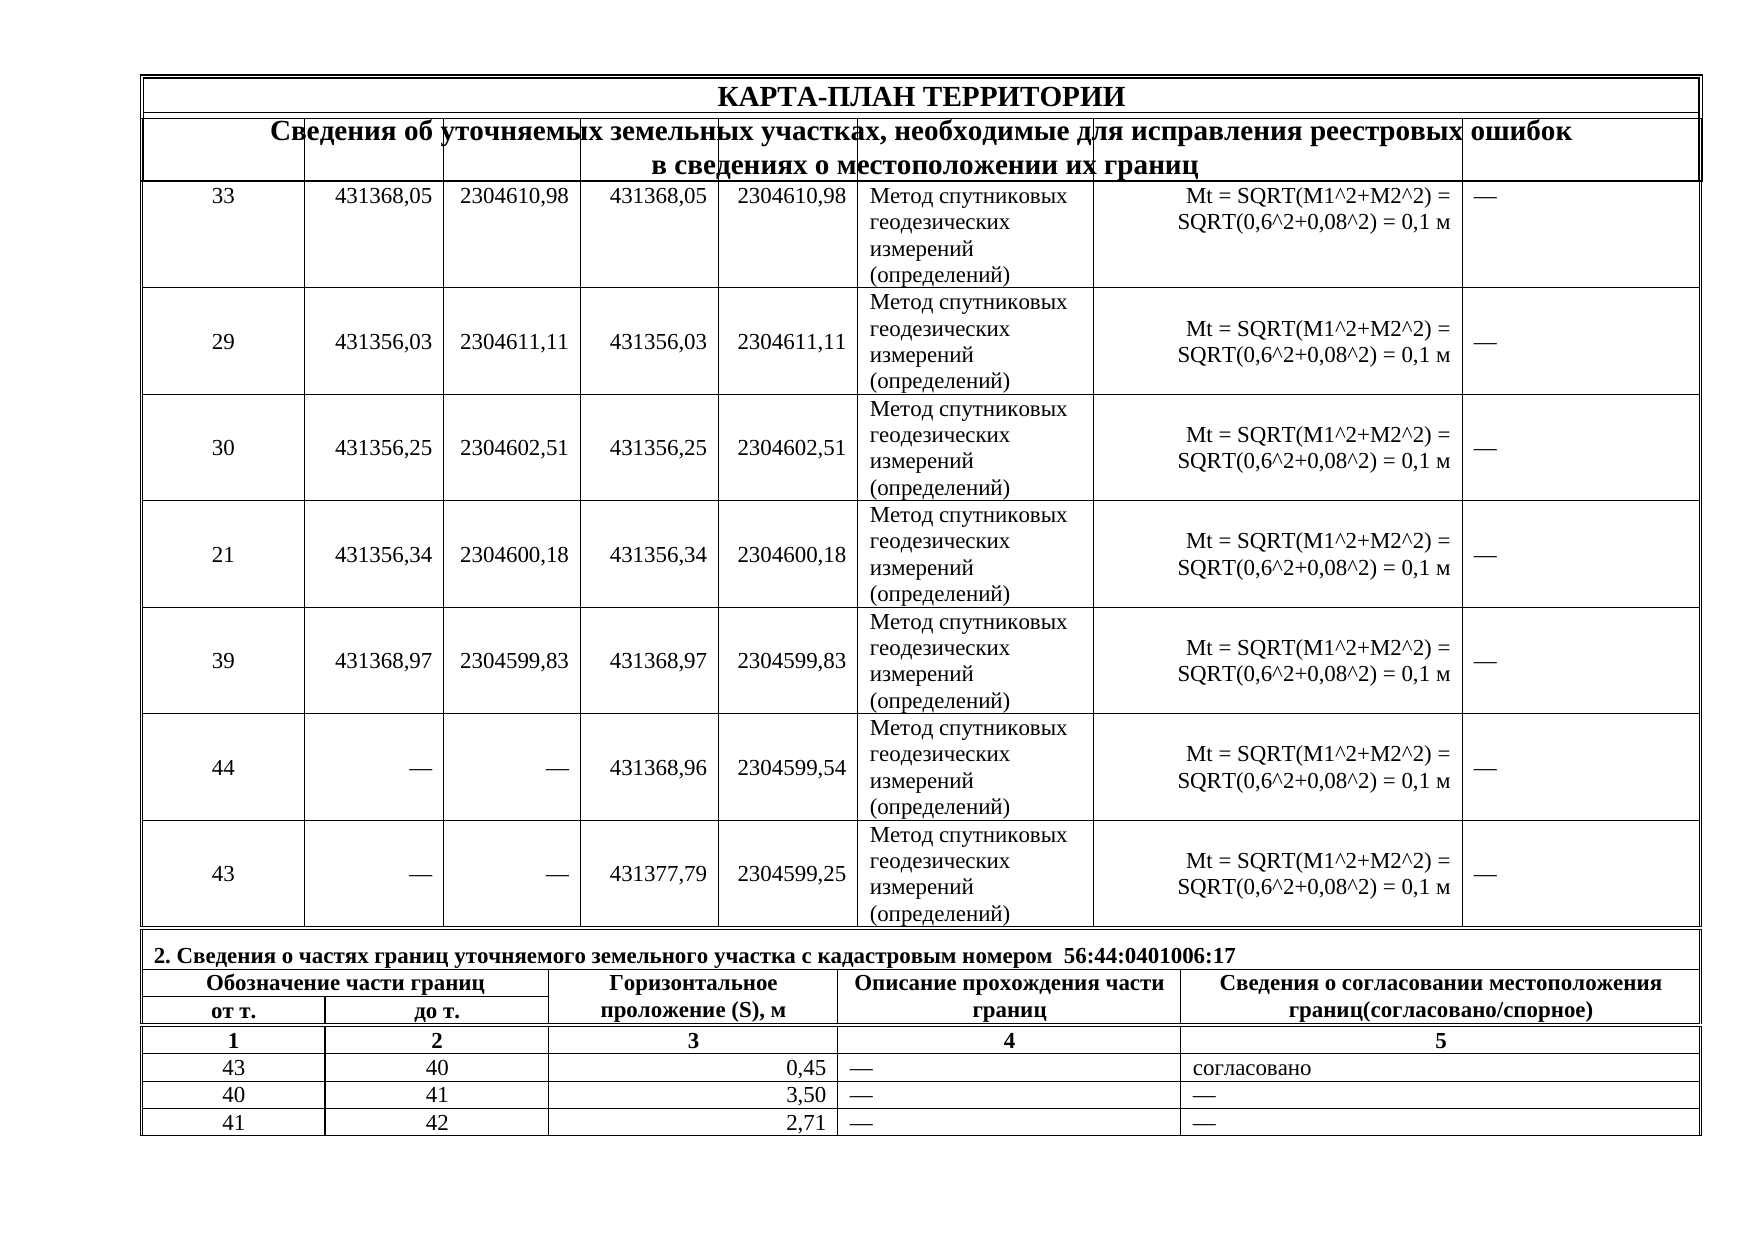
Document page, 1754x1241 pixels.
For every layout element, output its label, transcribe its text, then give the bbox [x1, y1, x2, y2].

table_cell 40 [143, 1082, 324, 1108]
table_cell 2304610,98 [719, 119, 857, 180]
table_cell — [305, 714, 443, 819]
table_cell — [305, 821, 443, 926]
table_cell Сведения о согласовании местоположения границ(согласовано/спорное) [1181, 970, 1699, 1023]
table_cell 2304610,98 [444, 182, 580, 287]
table_cell 2304610,98 [719, 182, 857, 287]
table_cell — [1463, 395, 1699, 500]
table_cell 431368,05 [305, 182, 443, 287]
table_cell 33 [143, 182, 304, 287]
table_cell 431368,05 [581, 182, 718, 287]
table_cell — [1181, 1109, 1699, 1135]
table_header 2. Сведения о частях границ уточняемого земельного участка с кадастровым номером 56:44:0401006:17 [143, 930, 1699, 968]
table_cell 21 [143, 501, 304, 607]
table_header 1 [143, 1027, 324, 1053]
table_cell 41 [326, 1082, 548, 1108]
table_cell 2304600,18 [719, 501, 857, 607]
table_header 2 [326, 1027, 548, 1053]
table_header 4 [838, 1027, 1180, 1053]
table_cell 431356,25 [305, 395, 443, 500]
table_cell 2304599,83 [444, 608, 580, 713]
table_cell 431356,03 [581, 288, 718, 394]
table_cell — [1463, 182, 1699, 287]
table_cell Метод спутниковых геодезических измерений (определений) [858, 714, 1093, 819]
table_cell Горизонтальное проложение (S), м [549, 970, 837, 1023]
table_cell 431356,03 [305, 288, 443, 394]
table_cell 2304602,51 [444, 395, 580, 500]
table_cell 431356,25 [581, 395, 718, 500]
table_cell 44 [143, 714, 304, 819]
table_cell — [838, 1109, 1180, 1135]
table_cell 40 [326, 1054, 548, 1081]
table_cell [858, 119, 1093, 180]
table_cell 41 [143, 1109, 324, 1135]
table_cell — [1181, 1082, 1699, 1108]
table_cell 2304599,83 [719, 608, 857, 713]
table_cell от т. [143, 997, 324, 1023]
table_cell 29 [143, 288, 304, 394]
table_cell 0,45 [549, 1054, 837, 1081]
table_cell — [1463, 501, 1699, 607]
table_cell — [838, 1054, 1180, 1081]
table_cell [1094, 119, 1462, 180]
table_cell Mt = SQRT(M1^2+M2^2) = SQRT(0,6^2+0,08^2) = 0,1 м [1094, 714, 1462, 819]
table_cell Метод спутниковых геодезических измерений (определений) [858, 821, 1093, 926]
table_cell 42 [326, 1109, 548, 1135]
table_cell 431377,79 [581, 821, 718, 926]
table_cell до т. [326, 997, 548, 1023]
table_cell — [1463, 288, 1699, 394]
table_cell согласовано [1181, 1054, 1699, 1081]
table_cell 431368,97 [305, 608, 443, 713]
table_cell 2304602,51 [719, 395, 857, 500]
table_cell — [1463, 119, 1698, 180]
table_cell 30 [143, 395, 304, 500]
table_header 3 [549, 1027, 837, 1053]
table_cell 431368,97 [581, 608, 718, 713]
table_cell Mt = SQRT(M1^2+M2^2) = SQRT(0,6^2+0,08^2) = 0,1 м [1094, 395, 1462, 500]
table_cell Метод спутниковых геодезических измерений (определений) [858, 288, 1093, 394]
table_cell 2,71 [549, 1109, 837, 1135]
table_cell — [444, 714, 580, 819]
table_cell 2304611,11 [719, 288, 857, 394]
table_cell 431368,96 [581, 714, 718, 819]
table_cell Метод спутниковых геодезических измерений (определений) [858, 501, 1093, 607]
table_cell 2304599,54 [719, 714, 857, 819]
table_cell 2304611,11 [444, 288, 580, 394]
table_cell — [1463, 714, 1699, 819]
table_cell 33 [144, 119, 304, 180]
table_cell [858, 182, 1093, 287]
table_cell 3,50 [549, 1082, 837, 1108]
table_cell Метод спутниковых геодезических измерений (определений) [858, 395, 1093, 500]
table_cell — [838, 1082, 1180, 1108]
table_cell — [1463, 821, 1699, 926]
table_cell — [1463, 608, 1699, 713]
table_cell 431356,34 [581, 501, 718, 607]
table_cell Обозначение части границ [143, 970, 548, 996]
table_cell Mt = SQRT(M1^2+M2^2) = SQRT(0,6^2+0,08^2) = 0,1 м [1094, 288, 1462, 394]
table_cell Mt = SQRT(M1^2+M2^2) = SQRT(0,6^2+0,08^2) = 0,1 м [1094, 608, 1462, 713]
table_cell Описание прохождения части границ [838, 970, 1180, 1023]
table_cell Mt = SQRT(M1^2+M2^2) = SQRT(0,6^2+0,08^2) = 0,1 м [1094, 501, 1462, 607]
table_cell 431368,05 [305, 119, 443, 180]
table_cell 2304610,98 [444, 119, 580, 180]
table_cell 2304600,18 [444, 501, 580, 607]
table_cell 39 [143, 608, 304, 713]
table_cell 431368,05 [581, 119, 718, 180]
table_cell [1094, 182, 1462, 287]
table_cell Mt = SQRT(M1^2+M2^2) = SQRT(0,6^2+0,08^2) = 0,1 м [1094, 821, 1462, 926]
table_cell Метод спутниковых геодезических измерений (определений) [858, 608, 1093, 713]
table_header 5 [1181, 1027, 1699, 1053]
table_cell 431356,34 [305, 501, 443, 607]
table_cell — [444, 821, 580, 926]
table_cell 2304599,25 [719, 821, 857, 926]
table_cell 43 [143, 1054, 324, 1081]
table_cell 43 [143, 821, 304, 926]
